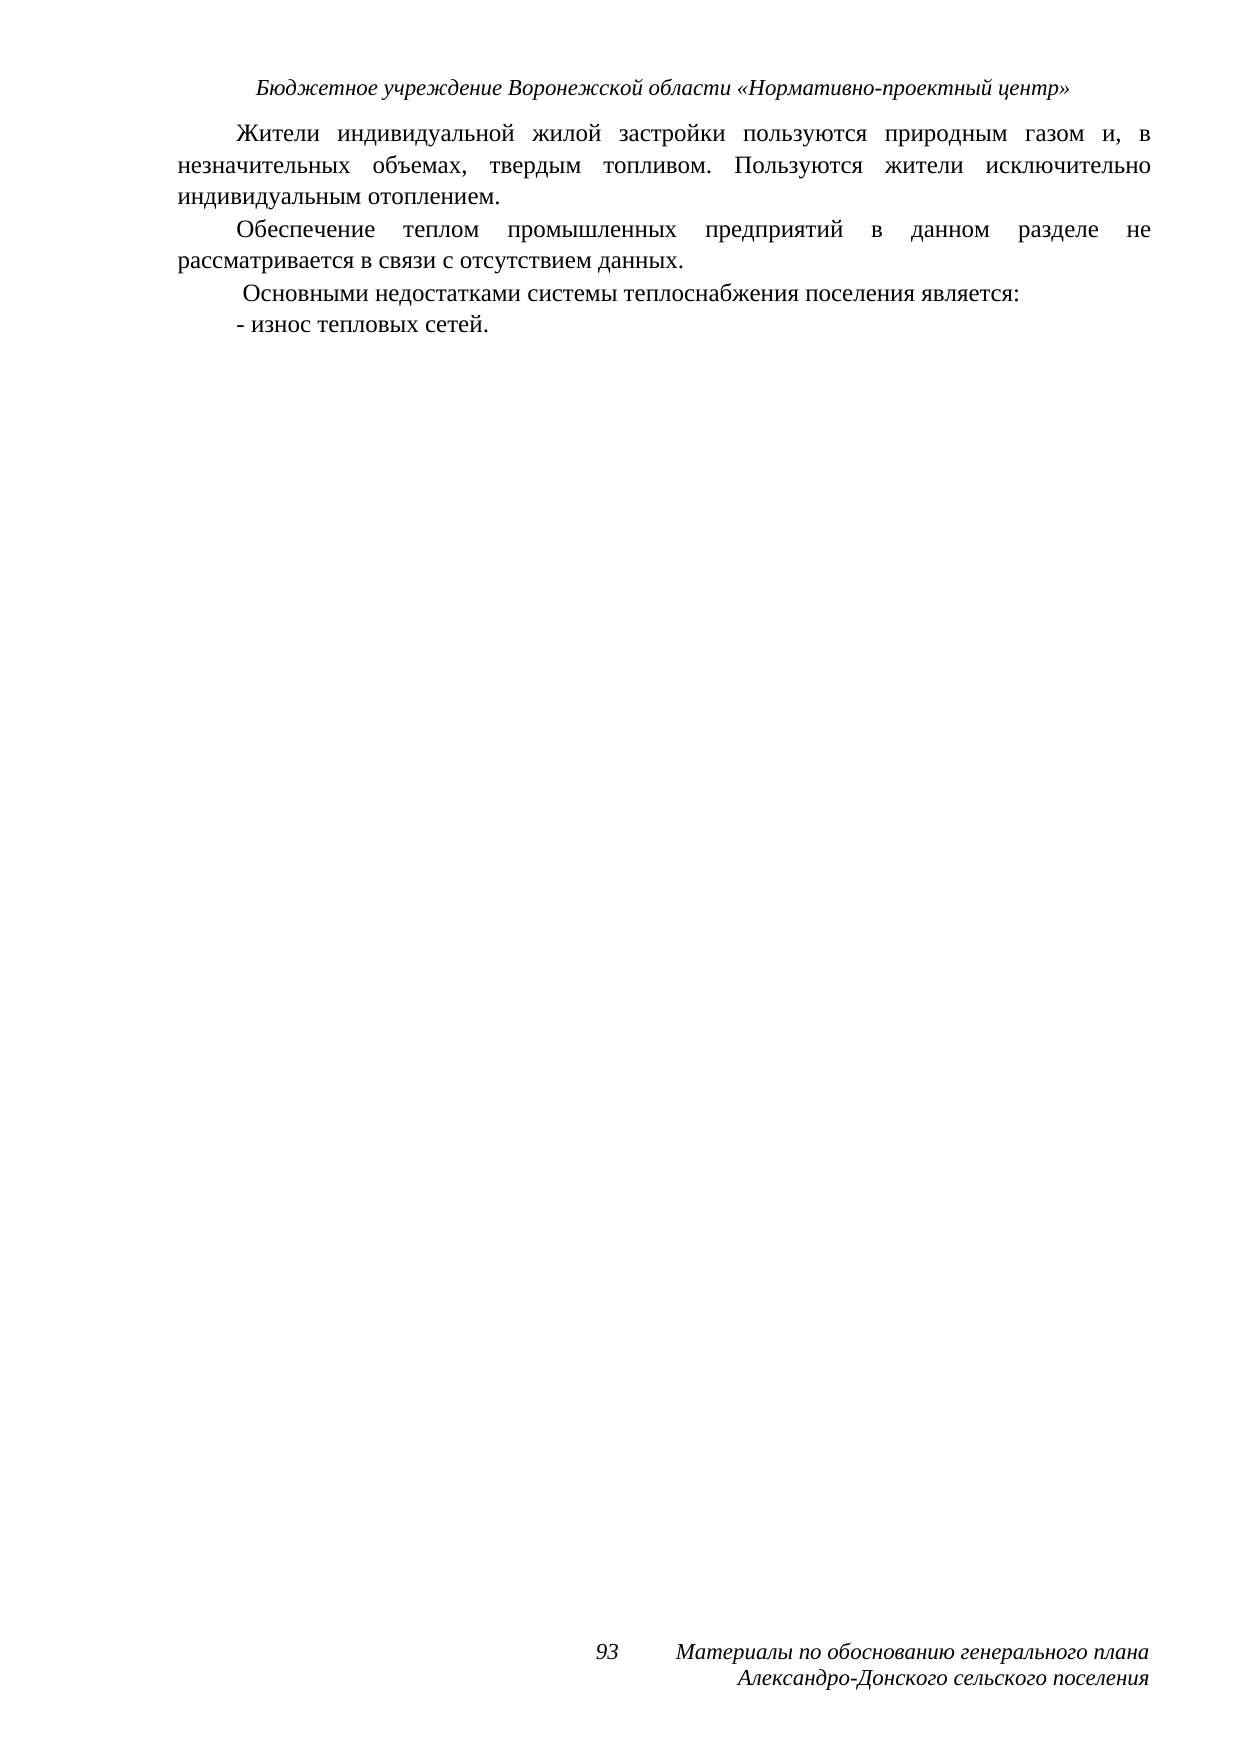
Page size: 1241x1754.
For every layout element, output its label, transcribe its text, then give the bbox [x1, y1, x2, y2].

text - износ тепловых сетей. [177, 309, 1152, 337]
text Жители индивидуальной жилой застройки пользуются природным газом и, в незначительных объемах, твердым топливом. Пользуются жители исключительно индивидуальным отоплением. [177, 118, 1152, 210]
text Обеспечение теплом промышленных предприятий в данном разделе не рассматривается в связи с отсутствием данных. [177, 214, 1152, 274]
text Основными недостатками системы теплоснабжения поселения является: [177, 278, 1152, 307]
